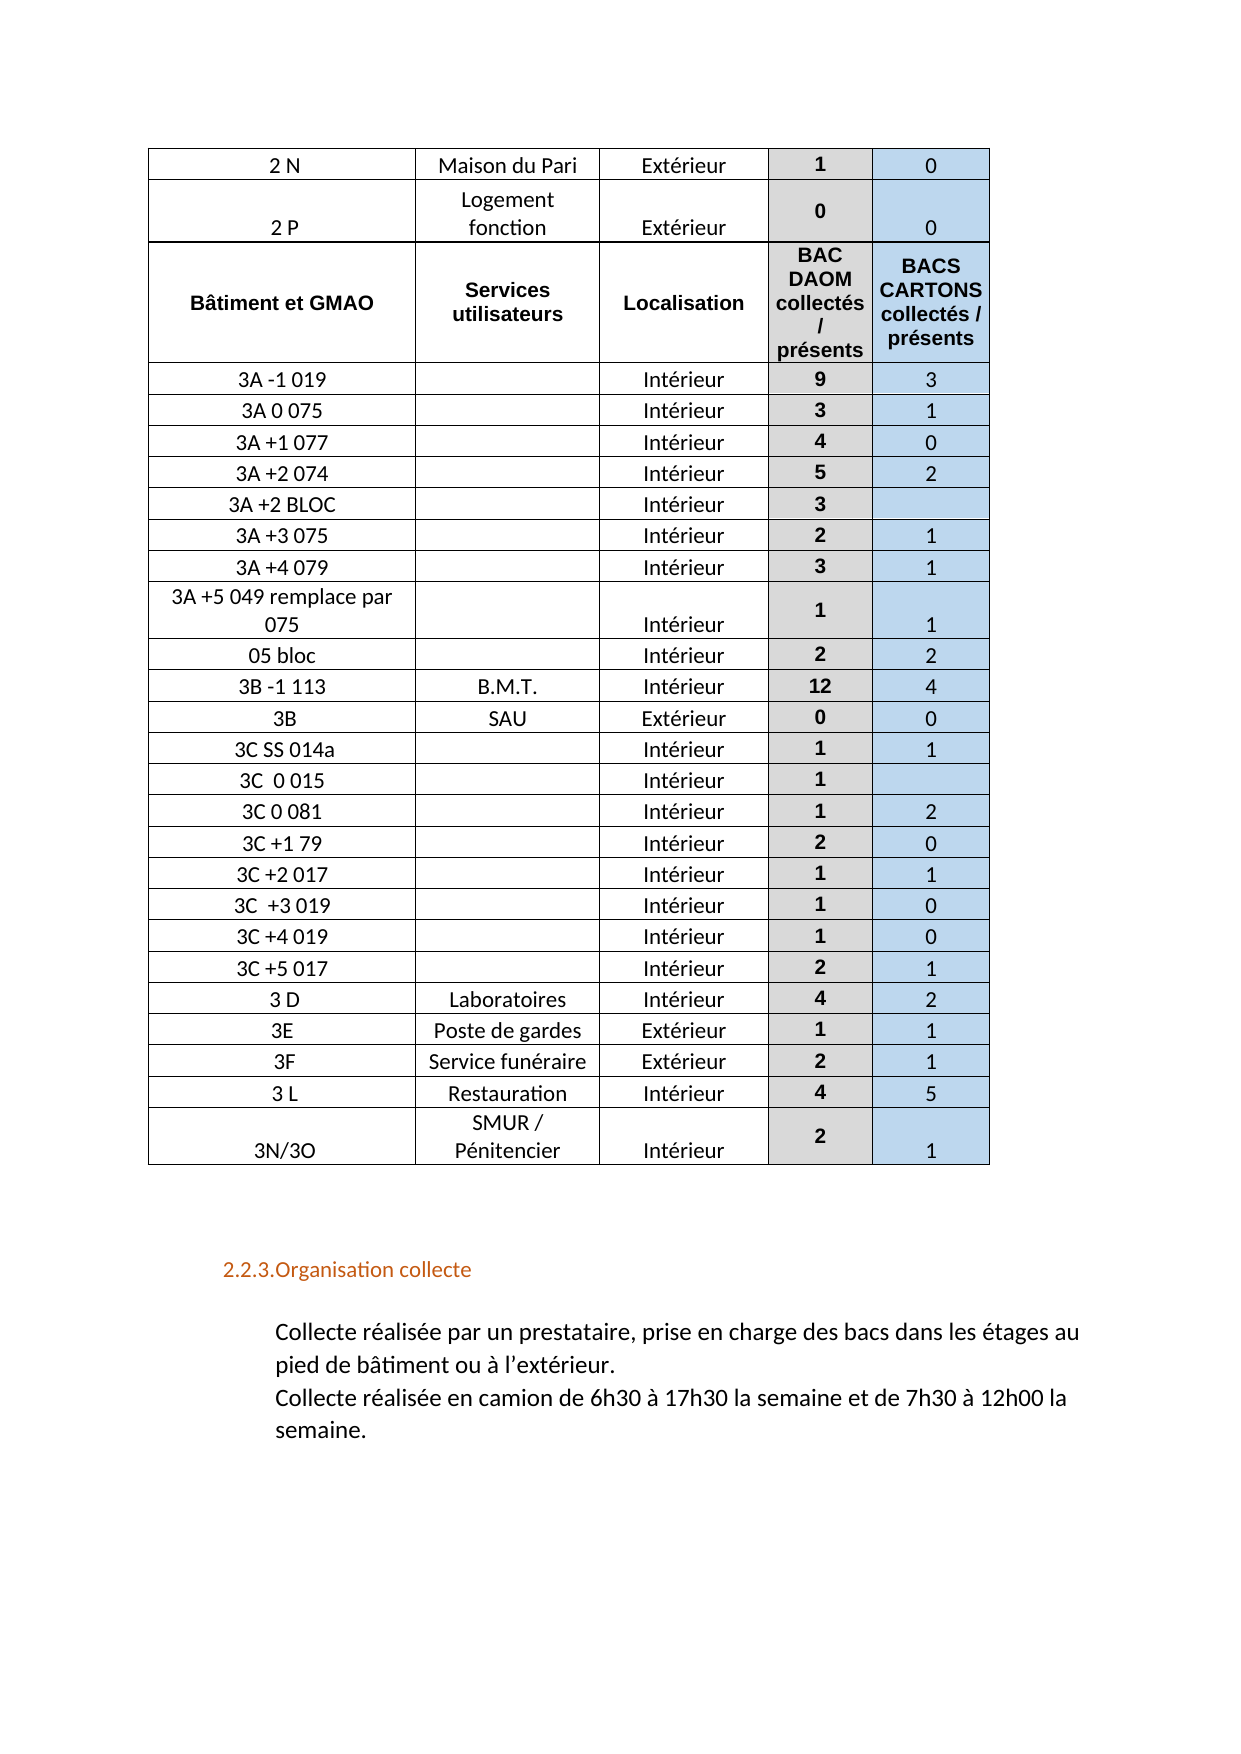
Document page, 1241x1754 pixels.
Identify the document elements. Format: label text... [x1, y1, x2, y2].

table_cell [416, 488, 599, 518]
table_cell [416, 520, 599, 550]
table_cell Poste de gardes [416, 1014, 599, 1044]
table_cell 3A +3 075 [149, 520, 415, 550]
table_cell 1 [769, 764, 872, 794]
table_cell Intérieur [600, 952, 768, 982]
table_cell 1 [769, 889, 872, 919]
table_cell [416, 426, 599, 456]
table_cell 3N/3O [149, 1108, 415, 1164]
table_cell [416, 952, 599, 982]
table_cell 5 [873, 1077, 989, 1107]
table_cell 1 [769, 149, 872, 179]
table_cell 3B -1 113 [149, 670, 415, 701]
table_cell [416, 457, 599, 487]
table_cell Intérieur [600, 733, 768, 763]
table_cell 3C +4 019 [149, 920, 415, 951]
table_cell 1 [873, 395, 989, 425]
table_cell [416, 764, 599, 794]
table_cell Maison du Pari [416, 149, 599, 179]
table_cell Intérieur [600, 457, 768, 487]
table_cell Intérieur [600, 920, 768, 951]
table_cell 5 [769, 457, 872, 487]
table_cell Intérieur [600, 858, 768, 888]
table_cell 1 [769, 582, 872, 638]
table_cell BAC DAOM collectés / présents [769, 243, 872, 362]
table_cell Intérieur [600, 1077, 768, 1107]
table_cell 1 [873, 1045, 989, 1076]
table_cell 12 [769, 670, 872, 701]
table_cell 1 [769, 858, 872, 888]
table_cell 1 [873, 733, 989, 763]
table_cell 0 [873, 920, 989, 951]
table_cell 2 P [149, 180, 415, 241]
table_cell Extérieur [600, 180, 768, 241]
table_cell 9 [769, 363, 872, 393]
table_cell Extérieur [600, 1045, 768, 1076]
table_cell 1 [873, 858, 989, 888]
table_cell 3C 0 081 [149, 795, 415, 826]
table_cell 2 [873, 639, 989, 669]
table_cell Intérieur [600, 363, 768, 393]
table_cell Intérieur [600, 827, 768, 857]
table_cell [416, 858, 599, 888]
table_cell 2 [769, 952, 872, 982]
table_cell 3B [149, 702, 415, 732]
table_cell Intérieur [600, 764, 768, 794]
table_cell 0 [873, 149, 989, 179]
table_cell Intérieur [600, 582, 768, 638]
table_cell 2 [769, 1045, 872, 1076]
list Collecte réalisée par un prestataire, prise en charge des bacs dans les étages au pied de bâtiment ou à l’extérieur. [275, 1316, 1093, 1379]
table_cell 3A +4 079 [149, 551, 415, 581]
table_cell Logement fonction [416, 180, 599, 241]
table_cell 3 [769, 551, 872, 581]
table_cell 0 [873, 889, 989, 919]
table_cell [873, 764, 989, 794]
table_cell [416, 889, 599, 919]
table_cell 2 N [149, 149, 415, 179]
table_cell Laboratoires [416, 983, 599, 1013]
list Organisation collecte [223, 1256, 1093, 1283]
table_cell 2 [769, 1108, 872, 1164]
table_cell Intérieur [600, 795, 768, 826]
table_cell 1 [873, 952, 989, 982]
table_cell [416, 582, 599, 638]
table_cell 3E [149, 1014, 415, 1044]
table_cell [416, 639, 599, 669]
table_cell Bâtiment et GMAO [149, 243, 415, 362]
table_cell 3A +2 BLOC [149, 488, 415, 518]
table_cell B.M.T. [416, 670, 599, 701]
table_cell 0 [873, 180, 989, 241]
table_cell 3 L [149, 1077, 415, 1107]
table_cell 3F [149, 1045, 415, 1076]
table_cell 1 [769, 1014, 872, 1044]
table_cell 3 [769, 488, 872, 518]
table_cell Services utilisateurs [416, 243, 599, 362]
table_cell SMUR / Pénitencier [416, 1108, 599, 1164]
table_cell Intérieur [600, 520, 768, 550]
table_cell 4 [873, 670, 989, 701]
table_cell Intérieur [600, 1108, 768, 1164]
table_cell Intérieur [600, 488, 768, 518]
table_cell Intérieur [600, 551, 768, 581]
table_cell 3C +5 017 [149, 952, 415, 982]
table_cell SAU [416, 702, 599, 732]
table_cell [873, 488, 989, 518]
table_cell 3A -1 019 [149, 363, 415, 393]
table_cell [416, 733, 599, 763]
table_cell [416, 363, 599, 393]
table_cell 0 [769, 702, 872, 732]
table_cell 1 [873, 520, 989, 550]
table_cell 3C 0 015 [149, 764, 415, 794]
table_cell 2 [873, 795, 989, 826]
table_cell 1 [769, 920, 872, 951]
table_cell 0 [873, 827, 989, 857]
table_cell Intérieur [600, 889, 768, 919]
table_cell BACS CARTONS collectés / présents [873, 243, 989, 362]
table_cell [416, 827, 599, 857]
table_cell 2 [873, 983, 989, 1013]
table_cell Intérieur [600, 426, 768, 456]
table_cell [416, 395, 599, 425]
table_cell Extérieur [600, 702, 768, 732]
table_cell 1 [873, 1014, 989, 1044]
table_cell Extérieur [600, 149, 768, 179]
table_cell Intérieur [600, 395, 768, 425]
table_cell Intérieur [600, 983, 768, 1013]
table_cell 4 [769, 983, 872, 1013]
table_cell 3 [769, 395, 872, 425]
table_cell 1 [769, 795, 872, 826]
table_cell 3A +2 074 [149, 457, 415, 487]
table_cell 4 [769, 1077, 872, 1107]
table_cell 1 [873, 1108, 989, 1164]
table_cell Restauration [416, 1077, 599, 1107]
table_cell 2 [873, 457, 989, 487]
table_cell 3A +5 049 remplace par 075 [149, 582, 415, 638]
table_cell 0 [873, 426, 989, 456]
table_cell 1 [873, 551, 989, 581]
table_cell Intérieur [600, 639, 768, 669]
table_cell 3C +1 79 [149, 827, 415, 857]
table_cell Extérieur [600, 1014, 768, 1044]
table_cell 0 [769, 180, 872, 241]
table_cell 3C SS 014a [149, 733, 415, 763]
list Collecte réalisée en camion de 6h30 à 17h30 la semaine et de 7h30 à 12h00 la semaine. [275, 1382, 1093, 1445]
table_cell 2 [769, 639, 872, 669]
table_cell Intérieur [600, 670, 768, 701]
table_cell 1 [769, 733, 872, 763]
table_cell 1 [873, 582, 989, 638]
table_cell Service funéraire [416, 1045, 599, 1076]
table_cell 0 [873, 702, 989, 732]
table_cell 3 D [149, 983, 415, 1013]
table_cell 3A +1 077 [149, 426, 415, 456]
table_cell 3A 0 075 [149, 395, 415, 425]
table_cell Localisation [600, 243, 768, 362]
table_cell [416, 795, 599, 826]
table_cell 3 [873, 363, 989, 393]
table_cell 2 [769, 827, 872, 857]
table_cell 05 bloc [149, 639, 415, 669]
table_cell 3C +3 019 [149, 889, 415, 919]
table_cell [416, 920, 599, 951]
table_cell 2 [769, 520, 872, 550]
table_cell 3C +2 017 [149, 858, 415, 888]
table_cell 4 [769, 426, 872, 456]
table_cell [416, 551, 599, 581]
